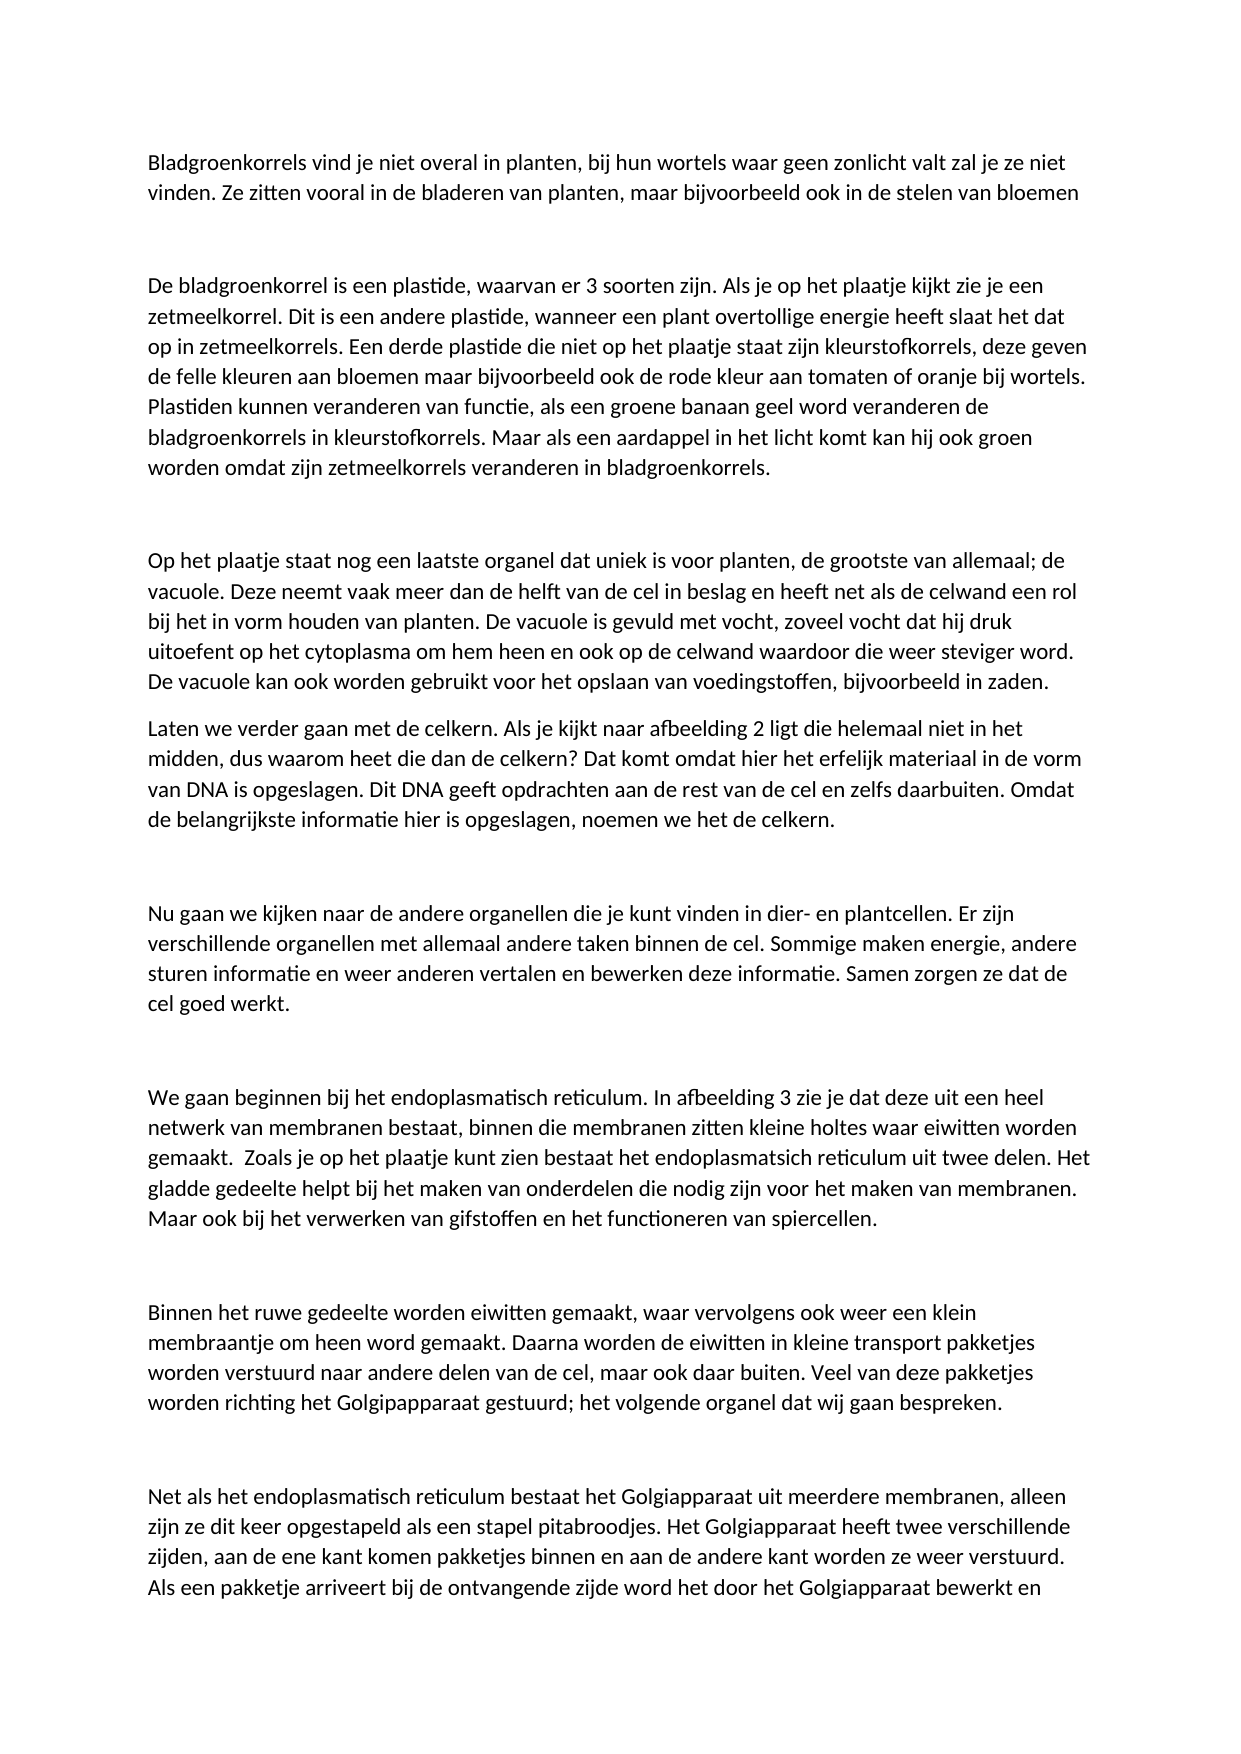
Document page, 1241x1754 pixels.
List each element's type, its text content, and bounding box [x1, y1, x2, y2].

text De bladgroenkorrel is een plastide, waarvan er 3 soorten zijn. Als je op het plaatje kijkt zie je een zetmeelkorrel. Dit is een andere plastide, wanneer een plant overtollige energie heeft slaat het dat op in zetmeelkorrels. Een derde plastide die niet op het plaatje staat zijn kleurstofkorrels, deze geven de felle kleuren aan bloemen maar bijvoorbeeld ook de rode kleur aan tomaten of oranje bij wortels. Plastiden kunnen veranderen van functie, als een groene banaan geel word veranderen de bladgroenkorrels in kleurstofkorrels. Maar als een aardappel in het licht komt kan hij ook groen worden omdat zijn zetmeelkorrels veranderen in bladgroenkorrels. [148, 272, 1093, 481]
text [148, 148, 1093, 206]
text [148, 1482, 1093, 1601]
text Nu gaan we kijken naar de andere organellen die je kunt vinden in dier- en plantcellen. Er zijn verschillende organellen met allemaal andere taken binnen de cel. Sommige maken energie, andere sturen informatie en weer anderen vertalen en bewerken deze informatie. Samen zorgen ze dat de cel goed werkt. [148, 899, 1093, 1017]
text Binnen het ruwe gedeelte worden eiwitten gemaakt, waar vervolgens ook weer een klein membraantje om heen word gemaakt. Daarna worden de eiwitten in kleine transport pakketjes worden verstuurd naar andere delen van de cel, maar ook daar buiten. Veel van deze pakketjes worden richting het Golgipapparaat gestuurd; het volgende organel dat wij gaan bespreken. [148, 1298, 1093, 1416]
text Laten we verder gaan met de celkern. Als je kijkt naar afbeelding 2 ligt die helemaal niet in het midden, dus waarom heet die dan de celkern? Dat komt omdat hier het erfelijk materiaal in de vorm van DNA is opgeslagen. Dit DNA geeft opdrachten aan de rest van de cel en zelfs daarbuiten. Omdat de belangrijkste informatie hier is opgeslagen, noemen we het de celkern. [148, 714, 1093, 833]
text We gaan beginnen bij het endoplasmatisch reticulum. In afbeelding 3 zie je dat deze uit een heel netwerk van membranen bestaat, binnen die membranen zitten kleine holtes waar eiwitten worden gemaakt. Zoals je op het plaatje kunt zien bestaat het endoplasmatsich reticulum uit twee delen. Het gladde gedeelte helpt bij het maken van onderdelen die nodig zijn voor het maken van membranen. Maar ook bij het verwerken van gifstoffen en het functioneren van spiercellen. [148, 1083, 1093, 1232]
text Op het plaatje staat nog een laatste organel dat uniek is voor planten, de grootste van allemaal; de vacuole. Deze neemt vaak meer dan de helft van de cel in beslag en heeft net als de celwand een rol bij het in vorm houden van planten. De vacuole is gevuld met vocht, zoveel vocht dat hij druk uitoefent op het cytoplasma om hem heen en ook op de celwand waardoor die weer steviger word. De vacuole kan ook worden gebruikt voor het opslaan van voedingstoffen, bijvoorbeeld in zaden. [148, 547, 1093, 695]
